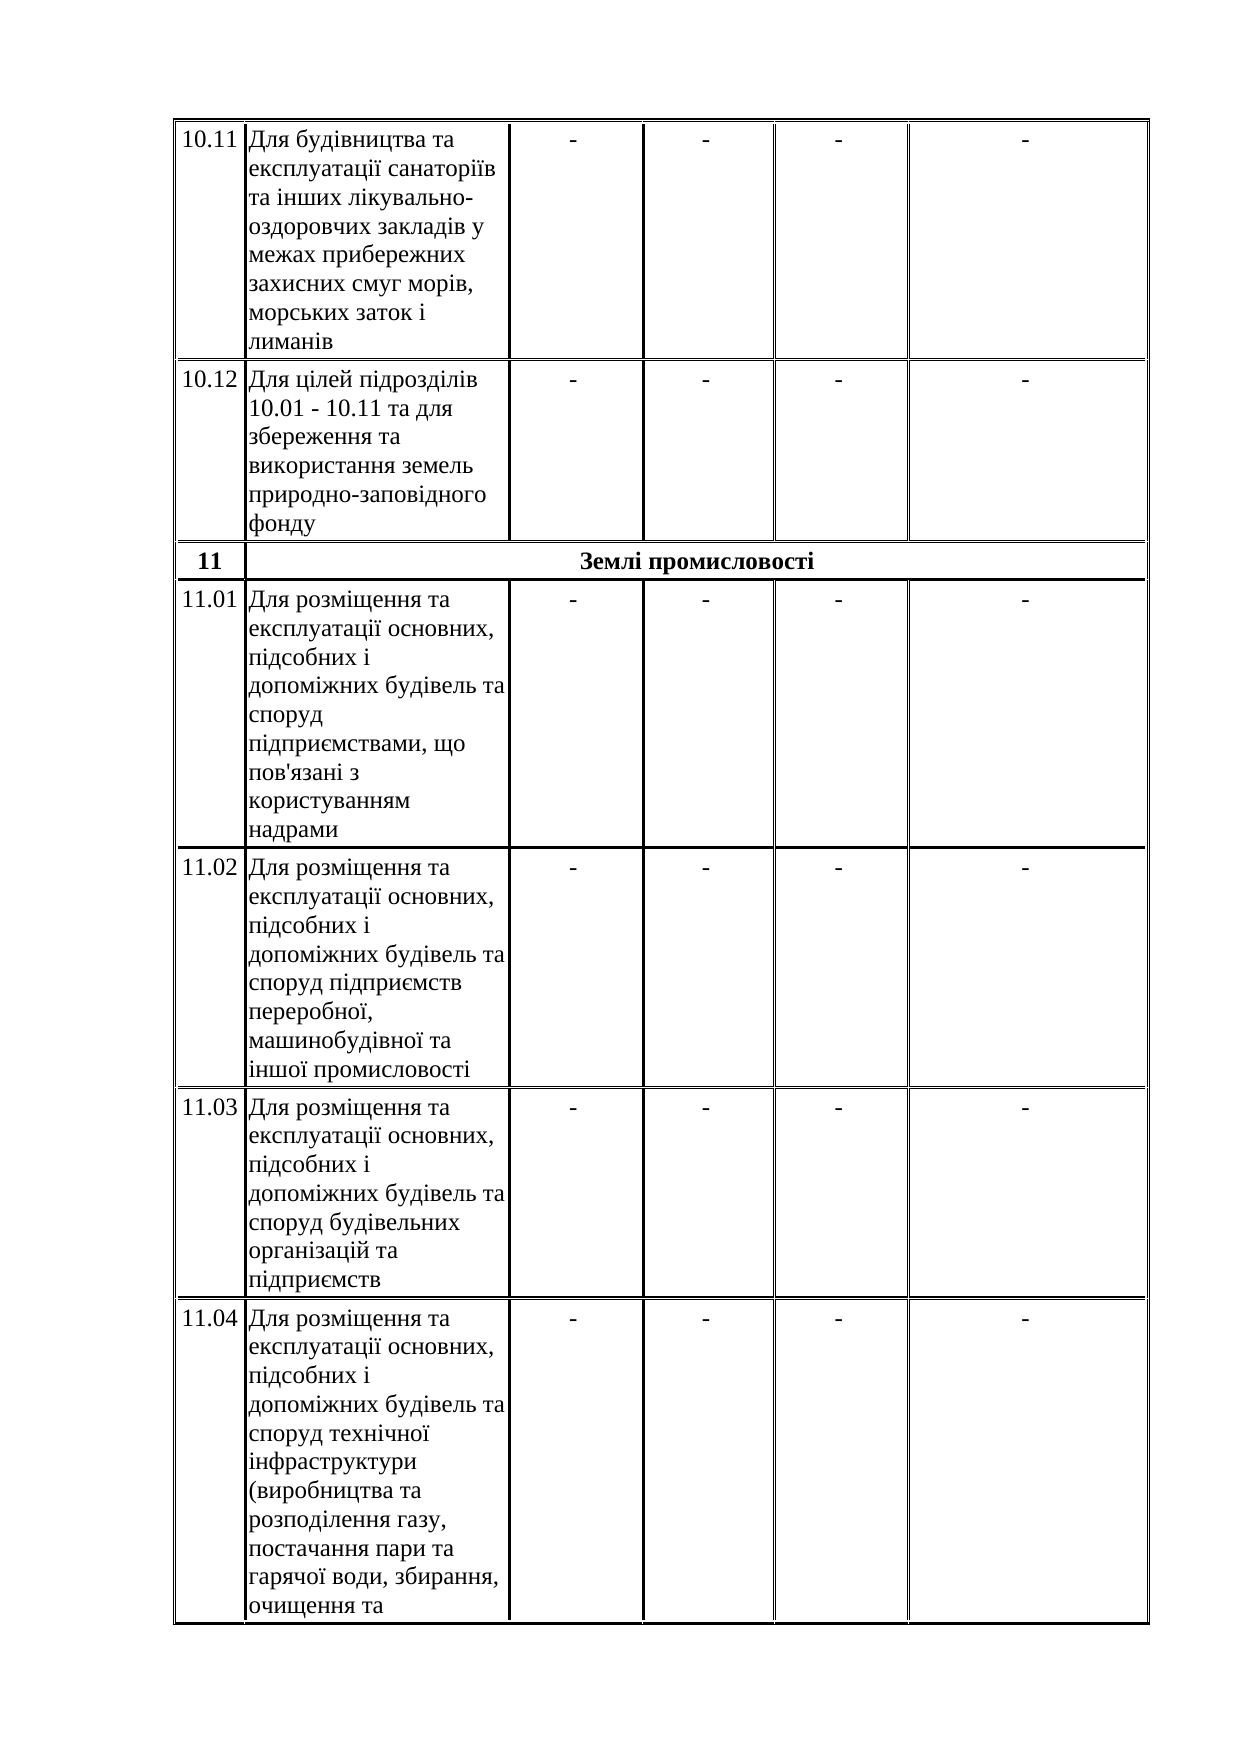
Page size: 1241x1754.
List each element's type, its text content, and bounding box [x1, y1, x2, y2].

table_cell 10.11 [176, 120, 245, 358]
table_cell - [509, 120, 643, 358]
table_cell - [645, 361, 773, 539]
table_cell - [910, 578, 1148, 846]
table_cell Для розміщення та експлуатації основних, підсобних і допоміжних будівель та споруд підприємствами, що пов'язані з користуванням надрами [247, 581, 508, 846]
table_cell 10.12 [174, 358, 245, 539]
table_cell - [909, 358, 1148, 539]
table_cell - [776, 581, 907, 846]
table_cell Для розміщення та експлуатації основних, підсобних і допоміжних будівель та споруд підприємств переробної, машинобудівної та іншої промисловості [247, 849, 508, 1086]
table_cell - [776, 1089, 907, 1296]
table_cell - [509, 1300, 643, 1622]
table_cell - [909, 122, 1147, 358]
table_cell - [776, 361, 907, 539]
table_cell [245, 1300, 509, 1622]
table_cell - [909, 1086, 1148, 1296]
table_cell Для розміщення та експлуатації основних, підсобних і допоміжних будівель та споруд будівельних організацій та підприємств [247, 1089, 508, 1296]
table_cell - [775, 122, 908, 358]
table_cell - [511, 1089, 642, 1296]
table_cell Землі промисловості [247, 540, 1147, 578]
table_cell - [643, 1300, 774, 1622]
table_cell 11.04 [176, 1296, 245, 1622]
table_cell Для будівництва та експлуатації санаторіїв та інших лікувально-оздоровчих закладів у межах прибережних захисних смуг морів, морських заток і лиманів [245, 122, 509, 358]
table_cell 11 [176, 540, 244, 578]
table_cell - [643, 122, 774, 358]
table_cell Для цілей підрозділів 10.01 - 10.11 та для збереження та використання земель природно-заповідного фонду [247, 361, 508, 539]
table_cell - [645, 581, 773, 846]
table_cell - [511, 581, 642, 846]
table_cell - [909, 1296, 1147, 1622]
table_cell - [776, 849, 907, 1086]
table_cell - [645, 849, 773, 1086]
table_cell - [511, 849, 642, 1086]
table_cell - [775, 1300, 908, 1622]
table_cell 11.03 [174, 1086, 245, 1296]
table_cell - [511, 361, 642, 539]
table_cell - [645, 1089, 773, 1296]
table_cell 11.01 [174, 578, 244, 846]
table_cell - [910, 846, 1147, 1086]
table_cell 11.02 [176, 846, 244, 1086]
